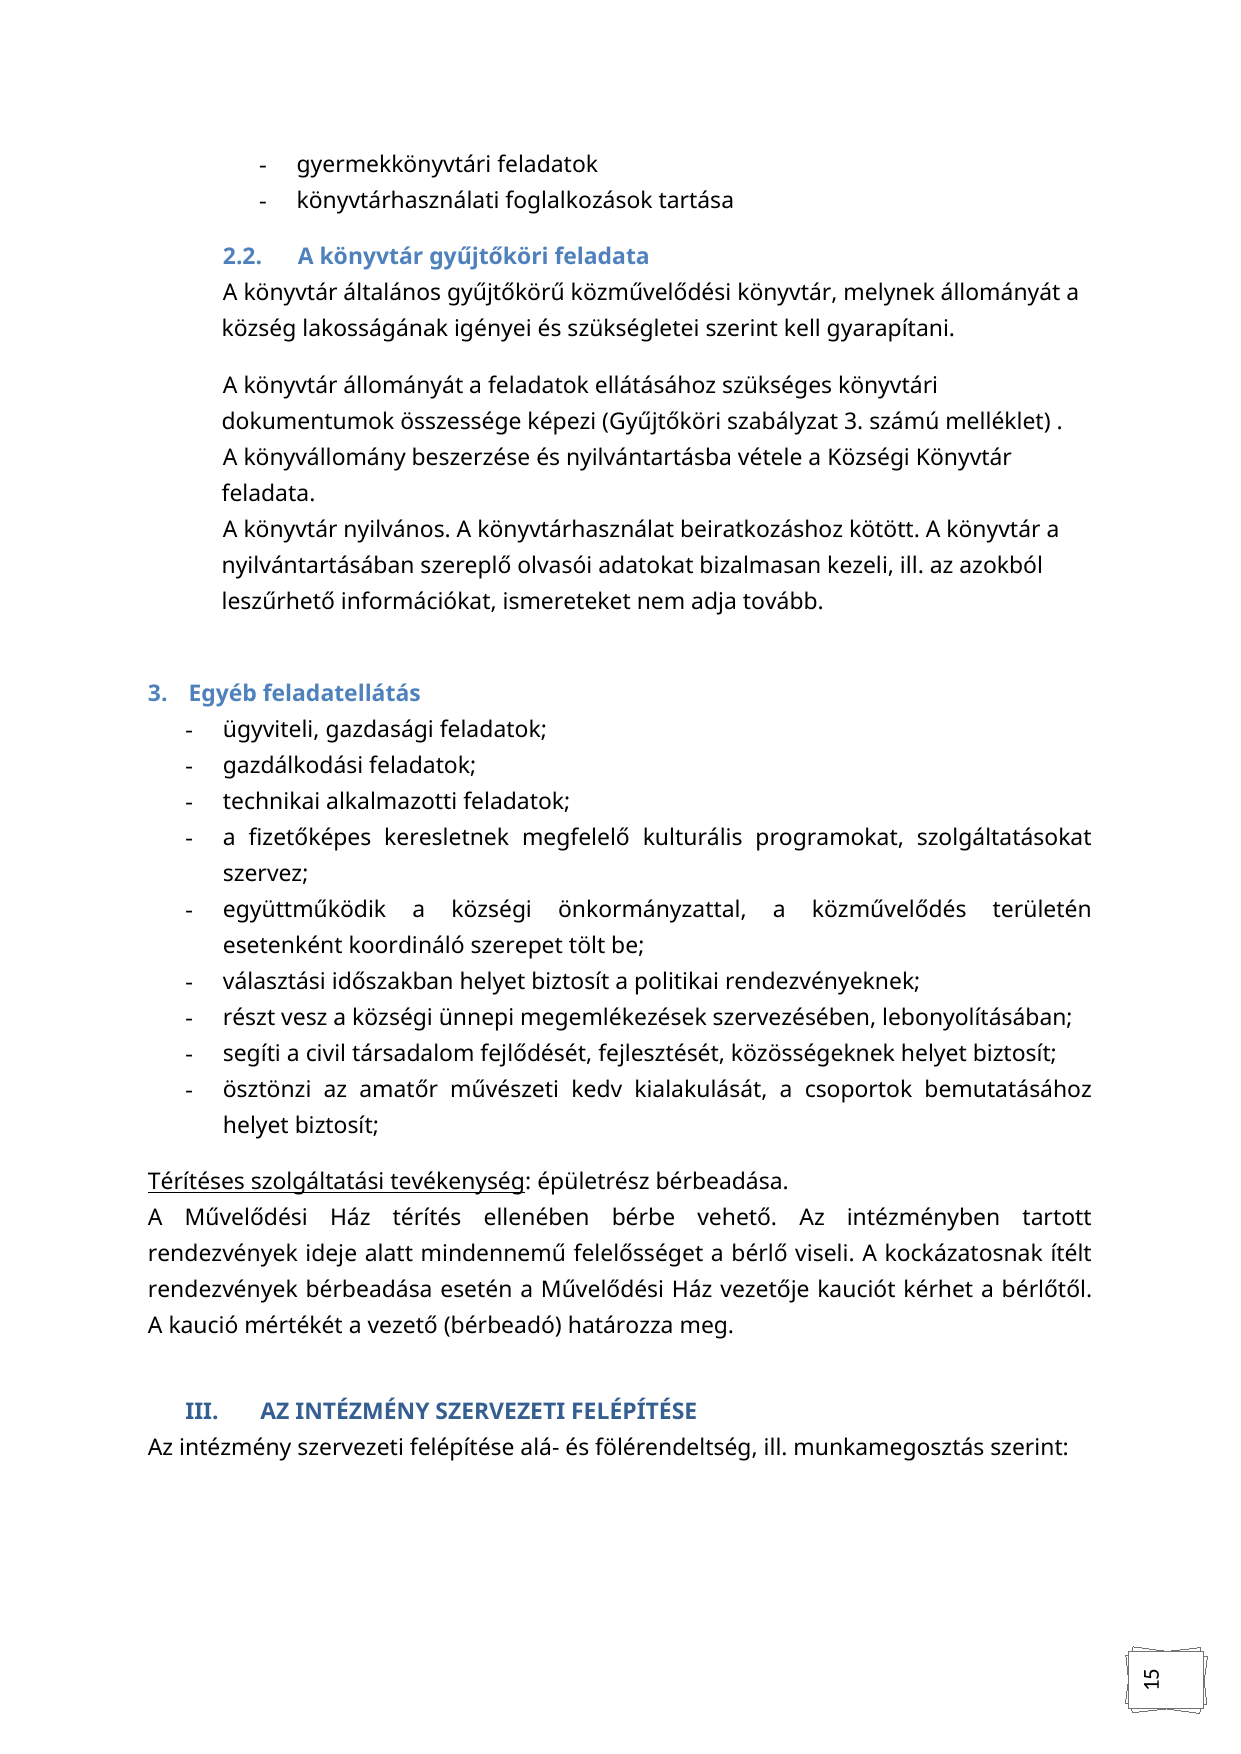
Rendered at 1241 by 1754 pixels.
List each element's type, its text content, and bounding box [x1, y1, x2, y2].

list gyermekkönyvtári feladatok [259, 148, 1093, 179]
list részt vesz a községi ünnepi megemlékezések szervezésében, lebonyolításában; [185, 1001, 1093, 1032]
text Térítéses szolgáltatási tevékenység: épületrész bérbeadása. [148, 1165, 1093, 1197]
list ösztönzi az amatőr művészeti kedv kialakulását, a csoportok bemutatásához helyet biztosít; [185, 1073, 1093, 1140]
subtitle AZ INTÉZMÉNY SZERVEZETI FELÉPÍTÉSE [185, 1395, 1093, 1426]
list a fizetőképes keresletnek megfelelő kulturális programokat, szolgáltatásokat szervez; [185, 821, 1093, 888]
list gazdálkodási feladatok; [185, 749, 1093, 780]
list ügyviteli, gazdasági feladatok; [185, 713, 1093, 744]
text A könyvtár nyilvános. A könyvtárhasználat beiratkozáshoz kötött. A könyvtár a nyilvántartásában szereplő olvasói adatokat bizalmasan kezeli, ill. az azokból leszűrhető információkat, ismereteket nem adja tovább. [221, 513, 1093, 616]
subtitle A könyvtár gyűjtőköri feladata [223, 240, 1093, 272]
text A könyvtár általános gyűjtőkörű közművelődési könyvtár, melynek állományát a község lakosságának igényei és szükségletei szerint kell gyarapítani. [221, 276, 1093, 343]
list együttműködik a községi önkormányzattal, a közművelődés területén esetenként koordináló szerepet tölt be; [185, 893, 1093, 960]
list választási időszakban helyet biztosít a politikai rendezvényeknek; [185, 965, 1093, 996]
subtitle Egyéb feladatellátás [148, 677, 1093, 708]
text Az intézmény szervezeti felépítése alá- és fölérendeltség, ill. munkamegosztás szerint: [148, 1431, 1093, 1462]
list könyvtárhasználati foglalkozások tartása [259, 183, 1093, 215]
list technikai alkalmazotti feladatok; [185, 785, 1093, 816]
text A könyvtár állományát a feladatok ellátásához szükséges könyvtári dokumentumok összessége képezi (Gyűjtőköri szabályzat 3. számú melléklet) . [221, 369, 1093, 436]
text A Művelődési Ház térítés ellenében bérbe vehető. Az intézményben tartott rendezvények ideje alatt mindennemű felelősséget a bérlő viseli. A kockázatosnak ítélt rendezvények bérbeadása esetén a Művelődési Ház vezetője kauciót kérhet a bérlőtől. A kaució mértékét a vezető (bérbeadó) határozza meg. [148, 1201, 1093, 1340]
text A könyvállomány beszerzése és nyilvántartásba vétele a Községi Könyvtár feladata. [221, 441, 1093, 508]
list segíti a civil társadalom fejlődését, fejlesztését, közösségeknek helyet biztosít; [185, 1037, 1093, 1068]
